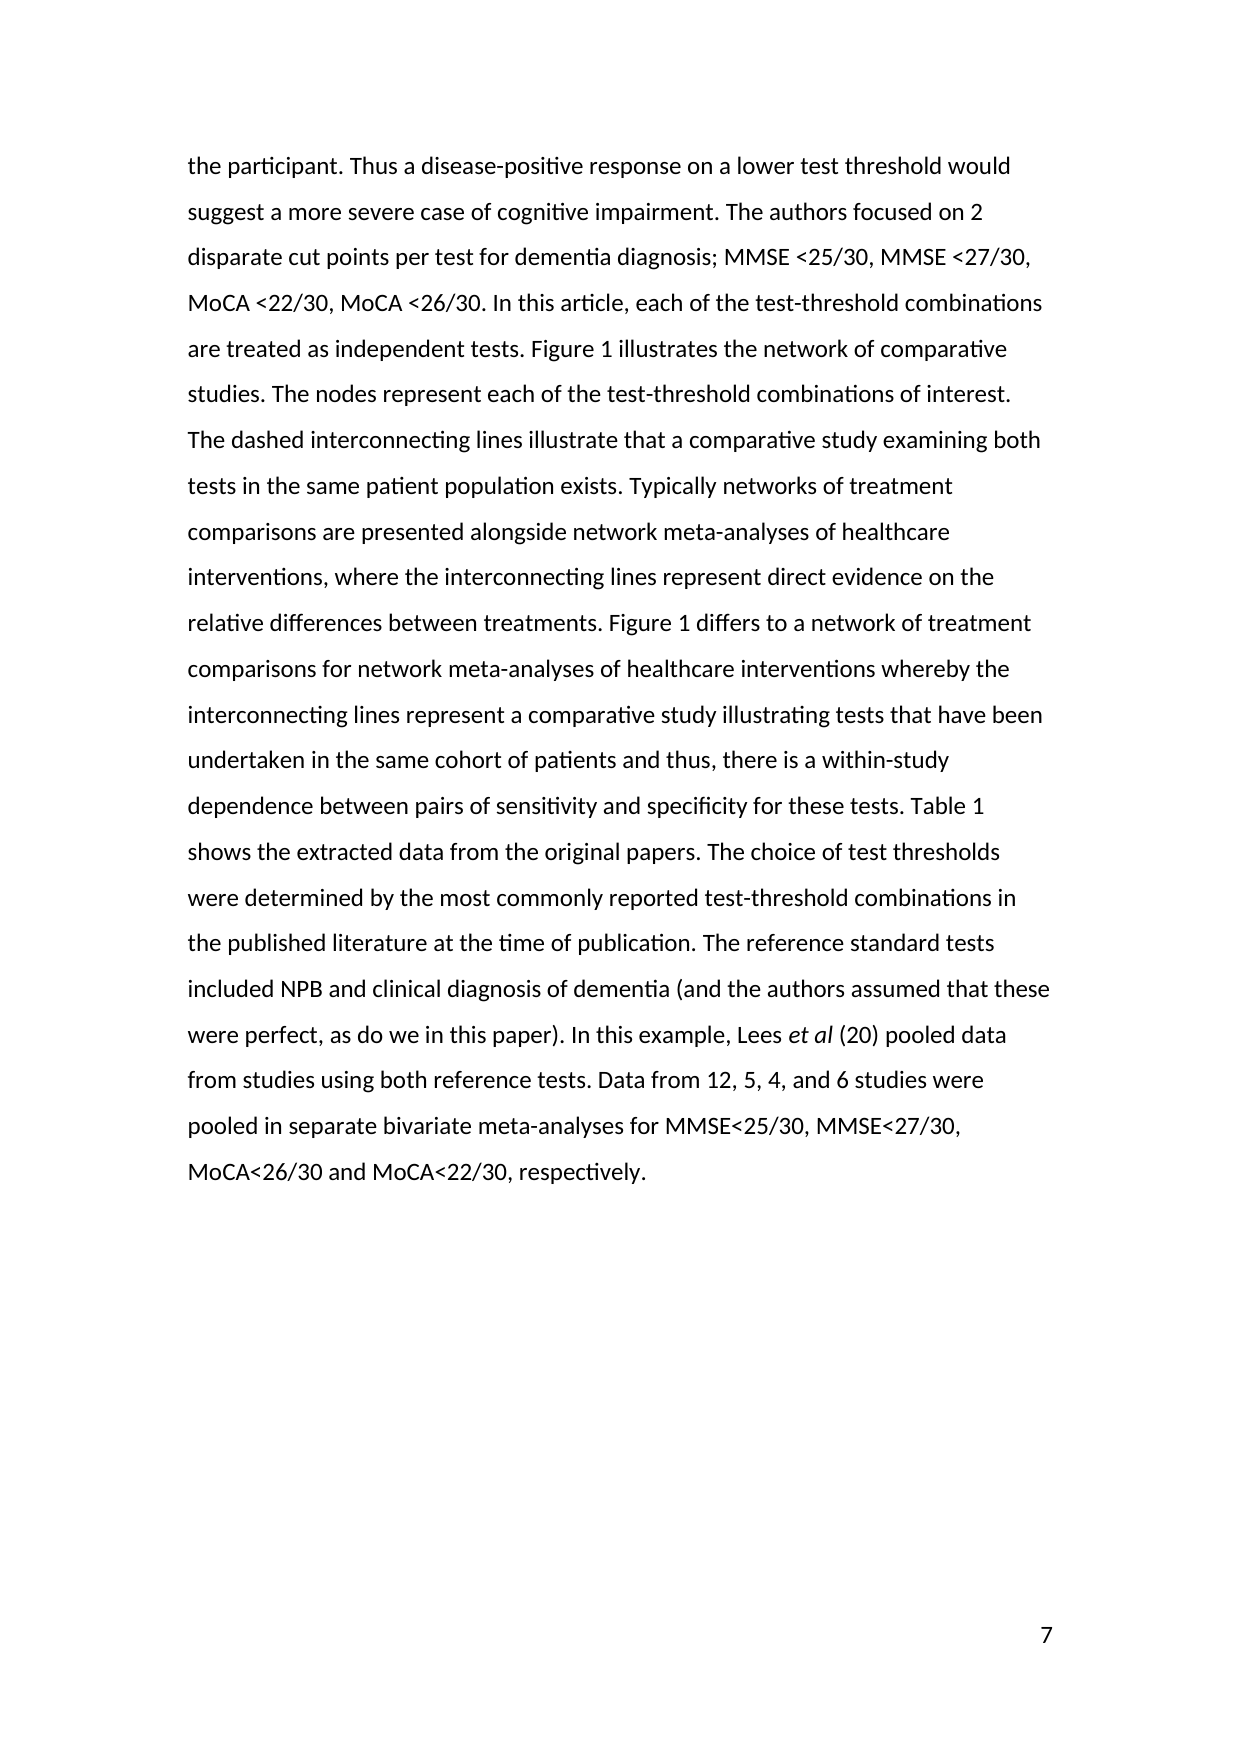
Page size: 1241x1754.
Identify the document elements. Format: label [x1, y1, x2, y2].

text [187, 150, 1053, 1187]
